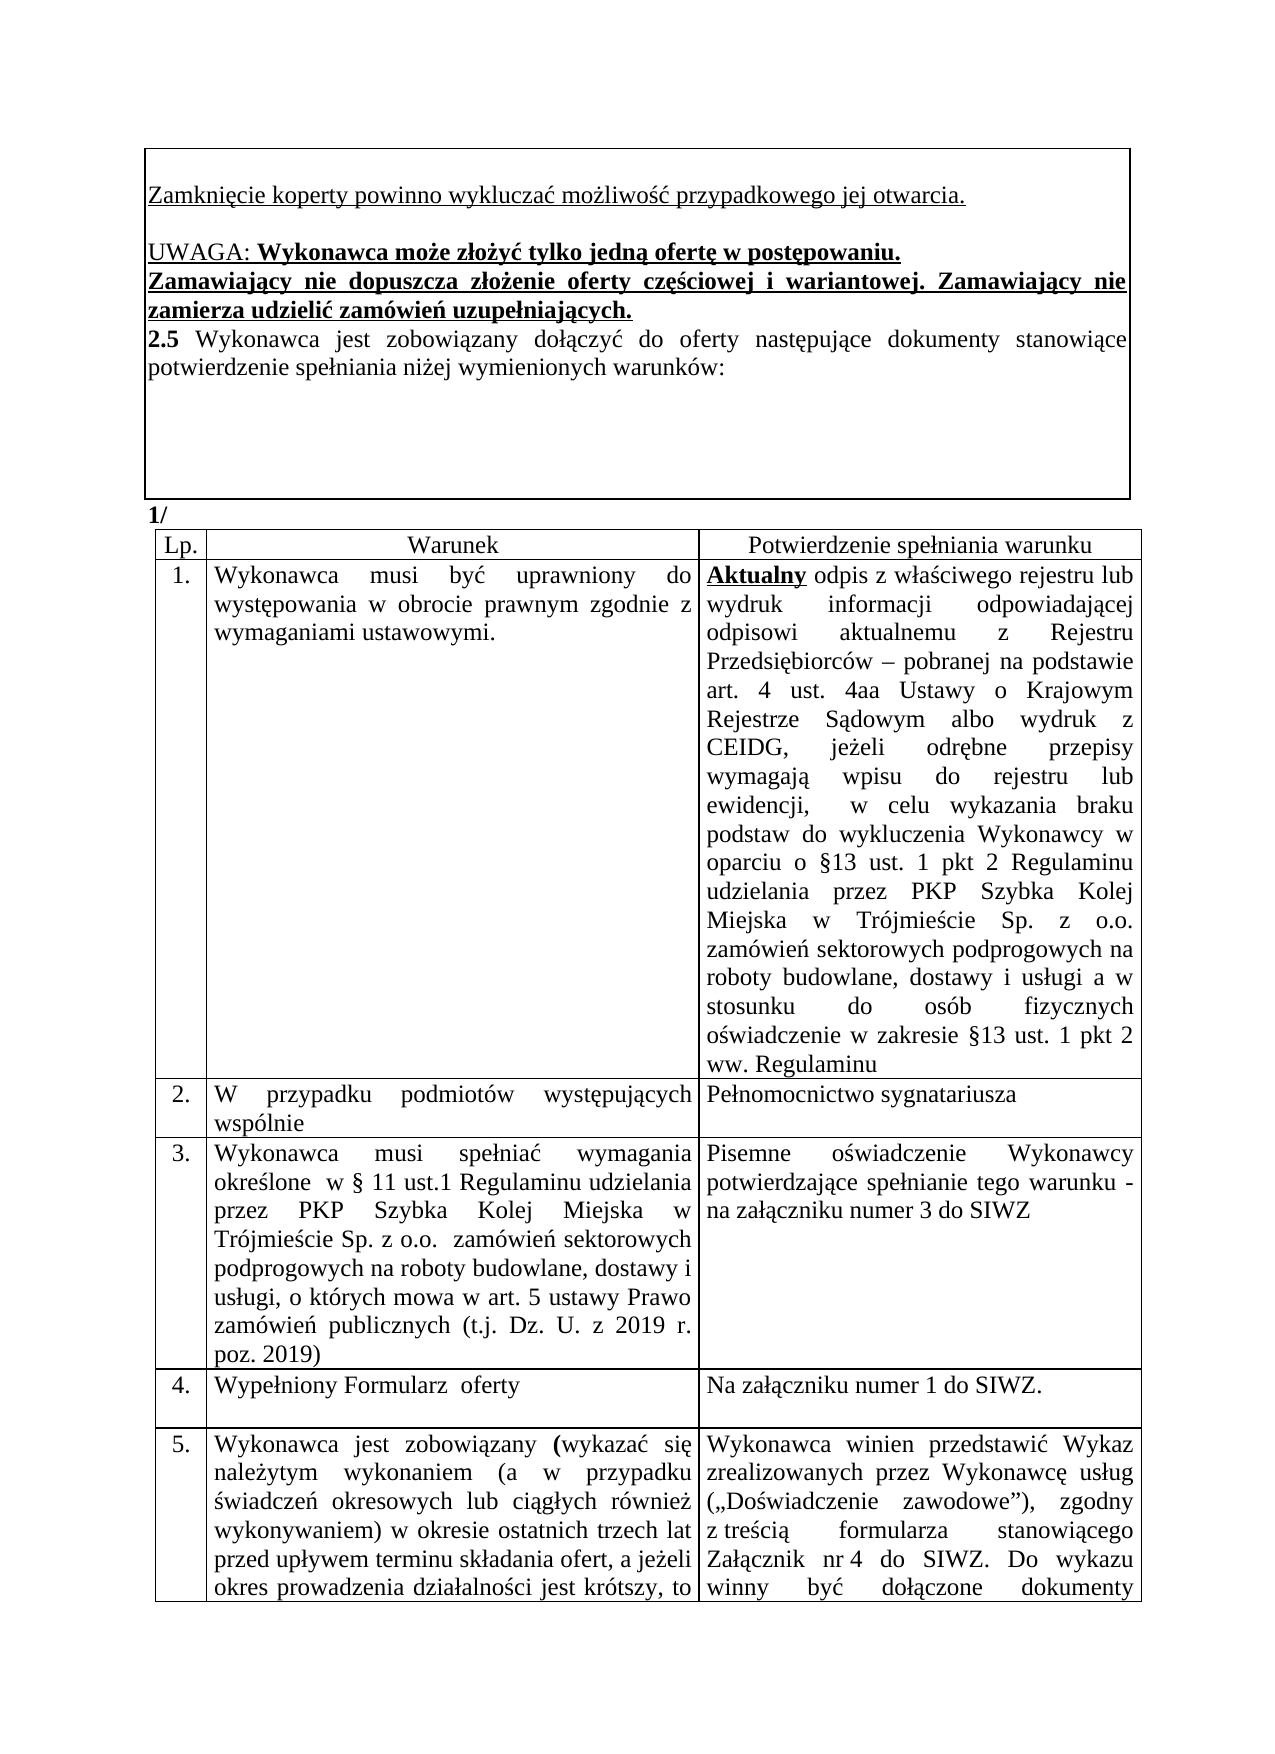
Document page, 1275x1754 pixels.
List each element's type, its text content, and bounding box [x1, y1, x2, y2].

table_cell 2. [156, 1079, 206, 1137]
text 1/ [148, 500, 1127, 529]
table_cell Wykonawca musi być uprawniony do występowania w obrocie prawnym zgodnie z wymaganiami ustawowymi. [207, 560, 698, 1077]
table_cell Wypełniony Formularz oferty [207, 1370, 698, 1427]
table_cell Pisemne oświadczenie Wykonawcy potwierdzające spełnianie tego warunku - na załączniku numer 3 do SIWZ [700, 1138, 1141, 1368]
text Zamawiający nie dopuszcza złożenie oferty częściowej i wariantowej. Zamawiający nie zamierza udzielić zamówień uzupełniających. [148, 266, 1127, 291]
table_cell 1. [156, 560, 206, 1077]
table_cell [700, 1429, 1141, 1601]
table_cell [207, 1429, 698, 1601]
table_header Potwierdzenie spełniania warunku [700, 530, 1141, 558]
table_cell 3. [156, 1138, 206, 1368]
table_cell Wykonawca musi spełniać wymagania określone w § 11 ust.1 Regulaminu udzielania przez PKP Szybka Kolej Miejska w Trójmieście Sp. z o.o. zamówień sektorowych podprogowych na roboty budowlane, dostawy i usługi, o których mowa w art. 5 ustawy Prawo zamówień publicznych (t.j. Dz. U. z 2019 r. poz. 2019) [207, 1138, 698, 1368]
table_cell 5. [156, 1429, 206, 1601]
table_header Lp. [156, 530, 206, 558]
text UWAGA: Wykonawca może złożyć tylko jedną ofertę w postępowaniu. [148, 237, 1127, 266]
table_header Warunek [207, 530, 698, 558]
text 2.5 Wykonawca jest zobowiązany dołączyć do oferty następujące dokumenty stanowiące potwierdzenie spełniania niżej wymienionych warunków: [148, 324, 1127, 381]
text Zamknięcie koperty powinno wykluczać możliwość przypadkowego jej otwarcia. [148, 180, 1127, 209]
text Zamawiający nie dopuszcza złożenie oferty częściowej i wariantowej. Zamawiający nie zamierza udzielić zamówień uzupełniających. [148, 293, 1127, 324]
table_cell W przypadku podmiotów występujących wspólnie [207, 1079, 698, 1137]
table_cell Pełnomocnictwo sygnatariusza [700, 1079, 1141, 1137]
table_cell Aktualny odpis z właściwego rejestru lub wydruk informacji odpowiadającej odpisowi aktualnemu z Rejestru Przedsiębiorców – pobranej na podstawie art. 4 ust. 4aa Ustawy o Krajowym Rejestrze Sądowym albo wydruk z CEIDG, jeżeli odrębne przepisy wymagają wpisu do rejestru lub ewidencji, w celu wykazania braku podstaw do wykluczenia Wykonawcy w oparciu o §13 ust. 1 pkt 2 Regulaminu udzielania przez PKP Szybka Kolej Miejska w Trójmieście Sp. z o.o. zamówień sektorowych podprogowych na roboty budowlane, dostawy i usługi a w stosunku do osób fizycznych oświadczenie w zakresie §13 ust. 1 pkt 2 ww. Regulaminu [700, 560, 1141, 1077]
table_cell Na załączniku numer 1 do SIWZ. [700, 1370, 1141, 1427]
table_cell 4. [156, 1370, 206, 1427]
